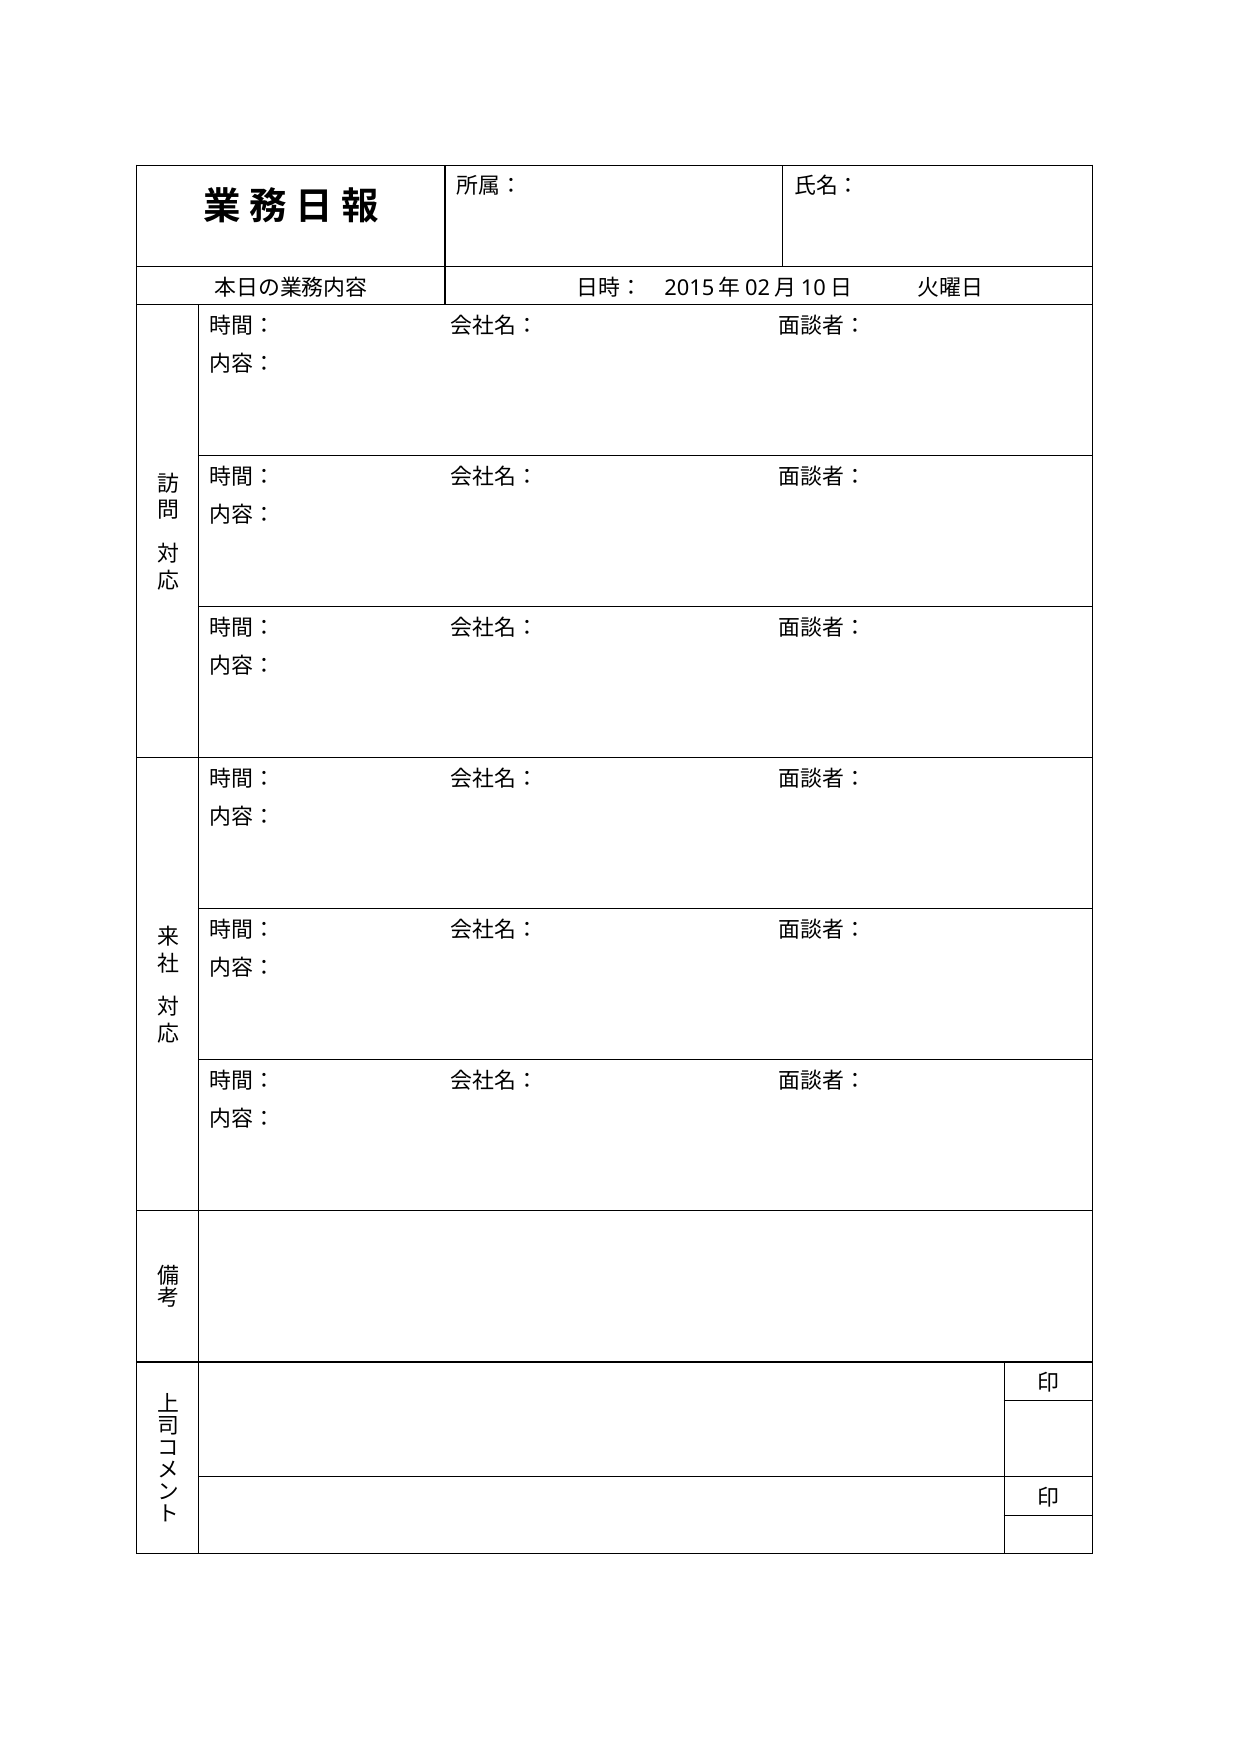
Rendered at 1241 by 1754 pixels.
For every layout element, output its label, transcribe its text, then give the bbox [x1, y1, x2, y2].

table_header 所属： [446, 166, 782, 266]
table_cell 時間： 会社名： 面談者： 内容： [199, 1060, 1092, 1210]
table_cell 日時： 2015年02月10日 火曜日 [446, 267, 1092, 304]
table_cell 印 [1005, 1363, 1092, 1400]
table_header 氏名： [783, 166, 1092, 266]
table_cell [199, 1363, 1004, 1476]
table_cell 時間： 会社名： 面談者： 内容： [199, 909, 1092, 1059]
table_cell 来 社 対 応 [137, 758, 198, 1210]
table_header 業 務 日 報 [137, 166, 444, 266]
table_cell 時間： 会社名： 面談者： 内容： [199, 758, 1092, 908]
table_cell 時間： 会社名： 面談者： 内容： [199, 305, 1092, 455]
table_cell [199, 1477, 1004, 1553]
table_cell 上司コメント [137, 1363, 198, 1553]
table_cell 時間： 会社名： 面談者： 内容： [199, 607, 1092, 757]
table_cell 本日の業務内容 [137, 267, 444, 304]
table_cell 備考 [137, 1211, 198, 1361]
table_cell 印 [1005, 1477, 1092, 1514]
table_cell [1005, 1516, 1092, 1553]
table_cell 時間： 会社名： 面談者： 内容： [199, 456, 1092, 606]
table_cell [1005, 1401, 1092, 1476]
table_cell [199, 1211, 1092, 1361]
table_cell 訪 問 対 応 [137, 305, 198, 757]
